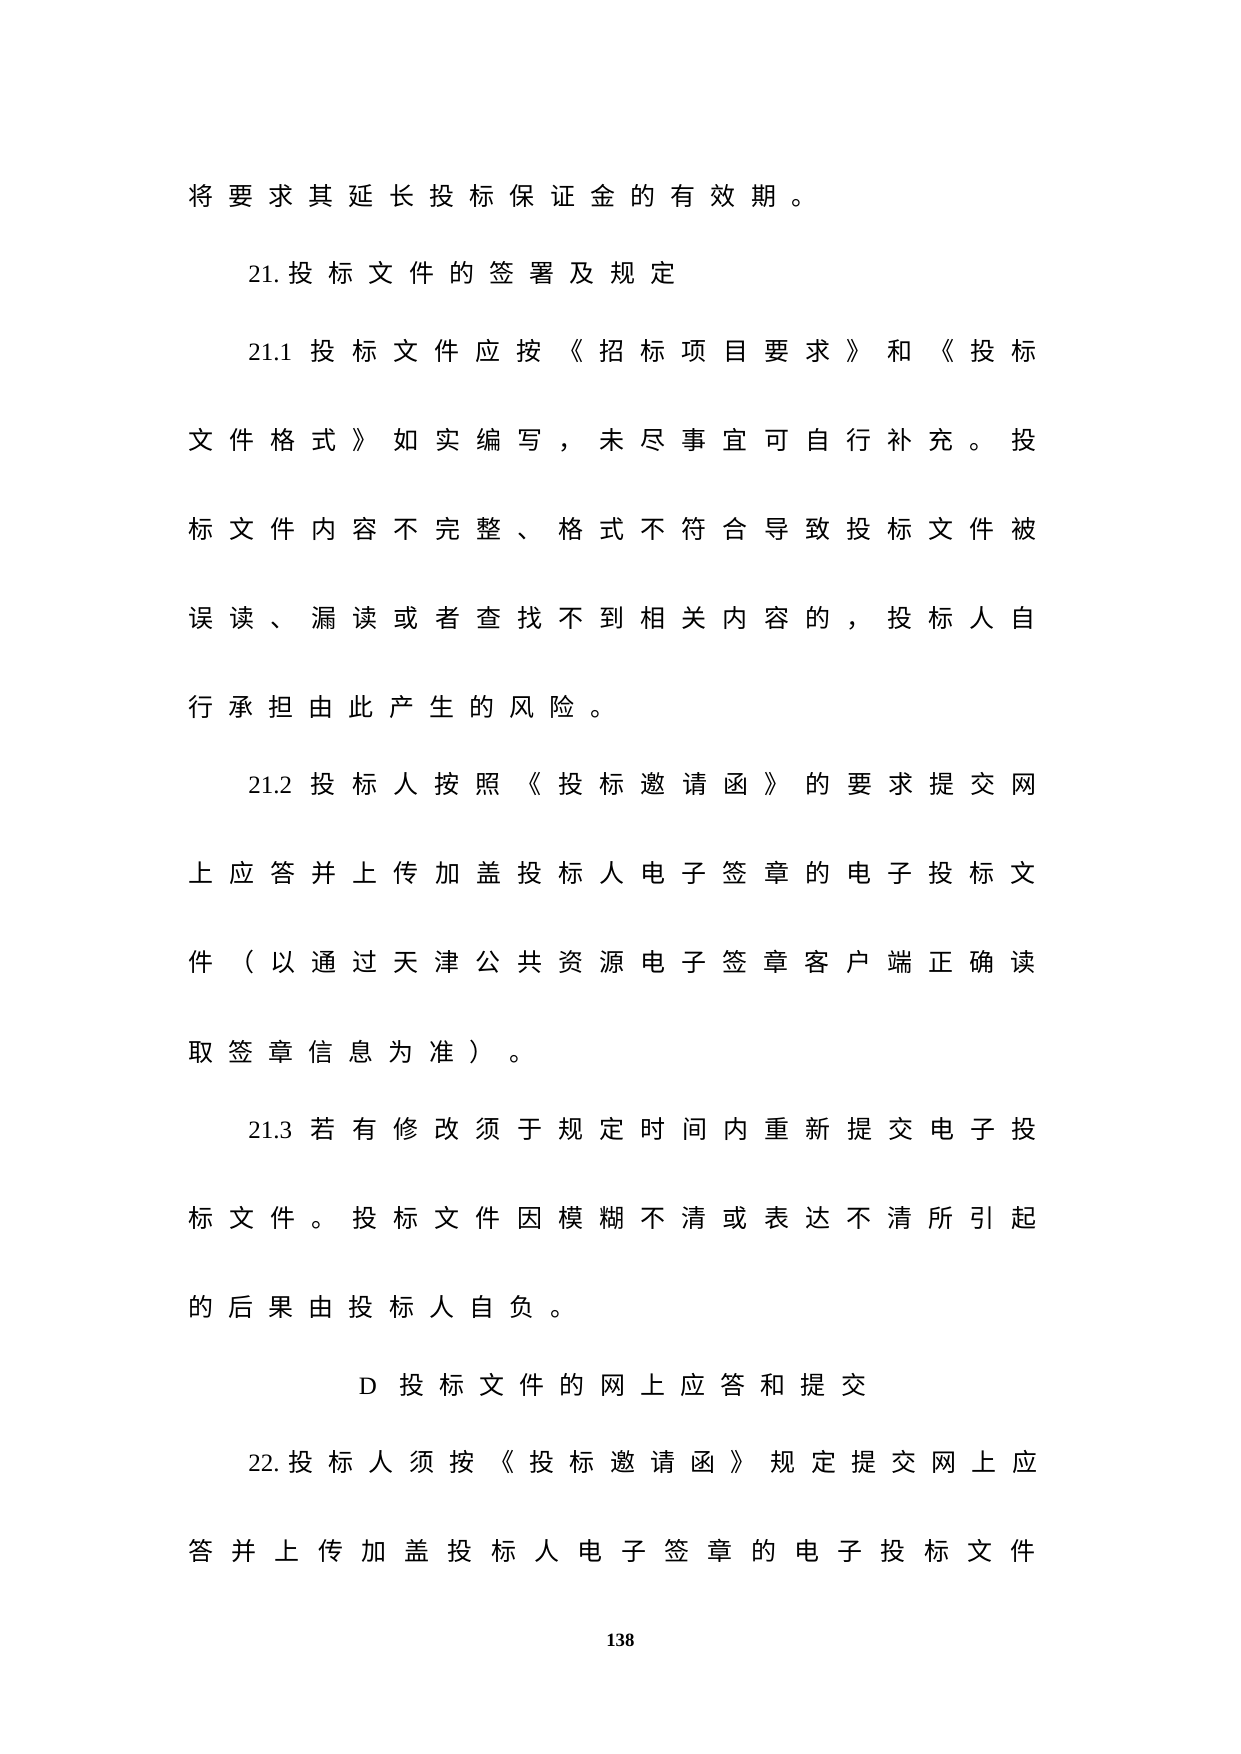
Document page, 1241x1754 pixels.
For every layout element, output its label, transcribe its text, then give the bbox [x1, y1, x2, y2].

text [188, 164, 1052, 224]
text 21.3 若有修改须于规定时间内重新提交电子投标文件。投标文件因模糊不清或表达不清所引起的后果由投标人自负。 [188, 1098, 1052, 1335]
text D 投标文件的网上应答和提交 [188, 1353, 1052, 1413]
text 21.2 投标人按照《投标邀请函》的要求提交网上应答并上传加盖投标人电子签章的电子投标文件（以通过天津公共资源电子签章客户端正确读取签章信息为准）。 [188, 753, 1052, 1080]
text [188, 1431, 1052, 1579]
text 21. 投标文件的签署及规定 [188, 242, 1052, 301]
text 21.1 投标文件应按《招标项目要求》和《投标文件格式》如实编写，未尽事宜可自行补充。投标文件内容不完整、格式不符合导致投标文件被误读、漏读或者查找不到相关内容的，投标人自行承担由此产生的风险。 [188, 319, 1052, 735]
